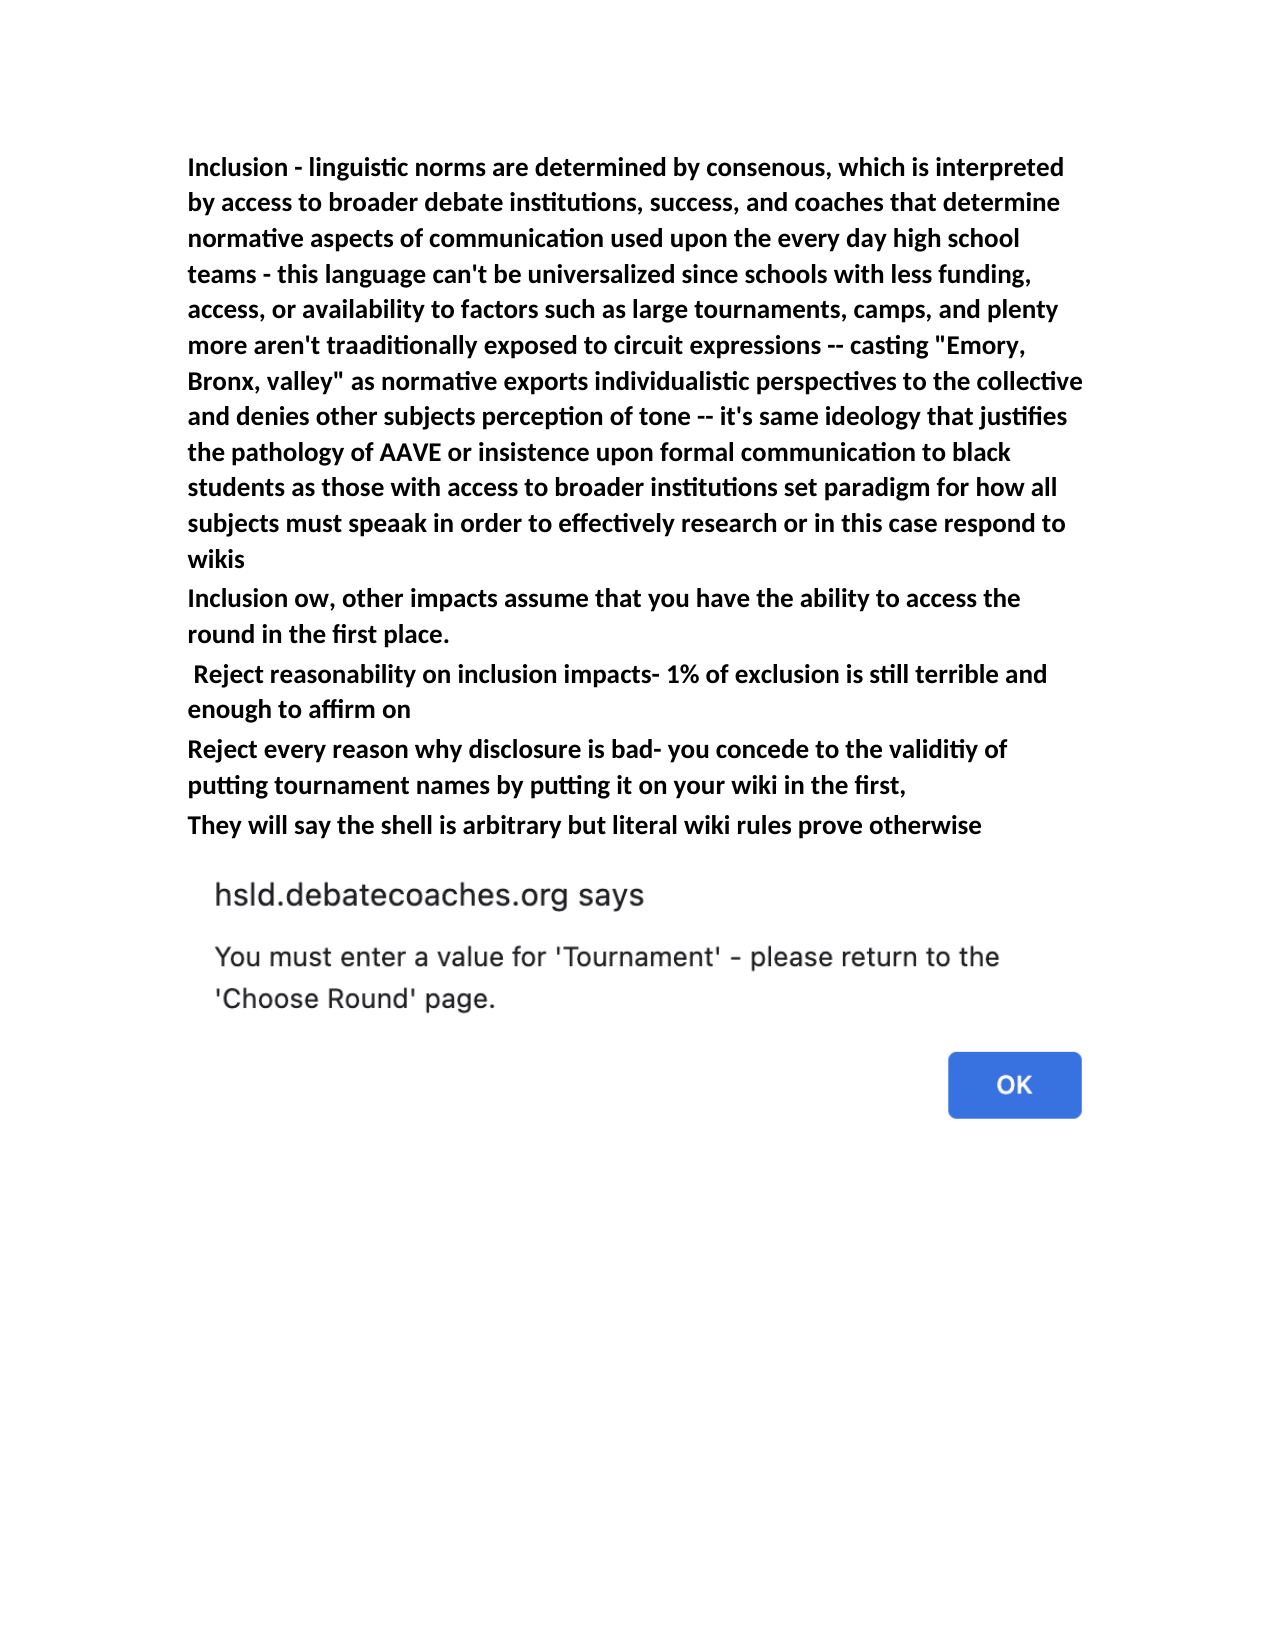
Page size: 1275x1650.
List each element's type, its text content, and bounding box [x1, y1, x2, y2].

subtitle Inclusion - linguistic norms are determined by consenous, which is interpreted by access to broader debate institutions, success, and coaches that determine normative aspects of communication used upon the every day high school teams - this language can't be universalized since schools with less funding, access, or availability to factors such as large tournaments, camps, and plenty more aren't traaditionally exposed to circuit expressions -- casting "Emory, Bronx, valley" as normative exports individualistic perspectives to the collective and denies other subjects perception of tone -- it's same ideology that justifies the pathology of AAVE or insistence upon formal communication to black students as those with access to broader institutions set paradigm for how all subjects must speaak in order to effectively research or in this case respond to wikis [187, 150, 1087, 575]
picture [187, 843, 1111, 1148]
subtitle Reject every reason why disclosure is bad- you concede to the validitiy of putting tournament names by putting it on your wiki in the first, [187, 732, 1087, 801]
subtitle Inclusion ow, other impacts assume that you have the ability to access the round in the first place. [187, 582, 1087, 650]
subtitle They will say the shell is arbitrary but literal wiki rules prove otherwise [187, 808, 1087, 841]
subtitle Reject reasonability on inclusion impacts- 1% of exclusion is still terrible and enough to affirm on [187, 657, 1087, 726]
